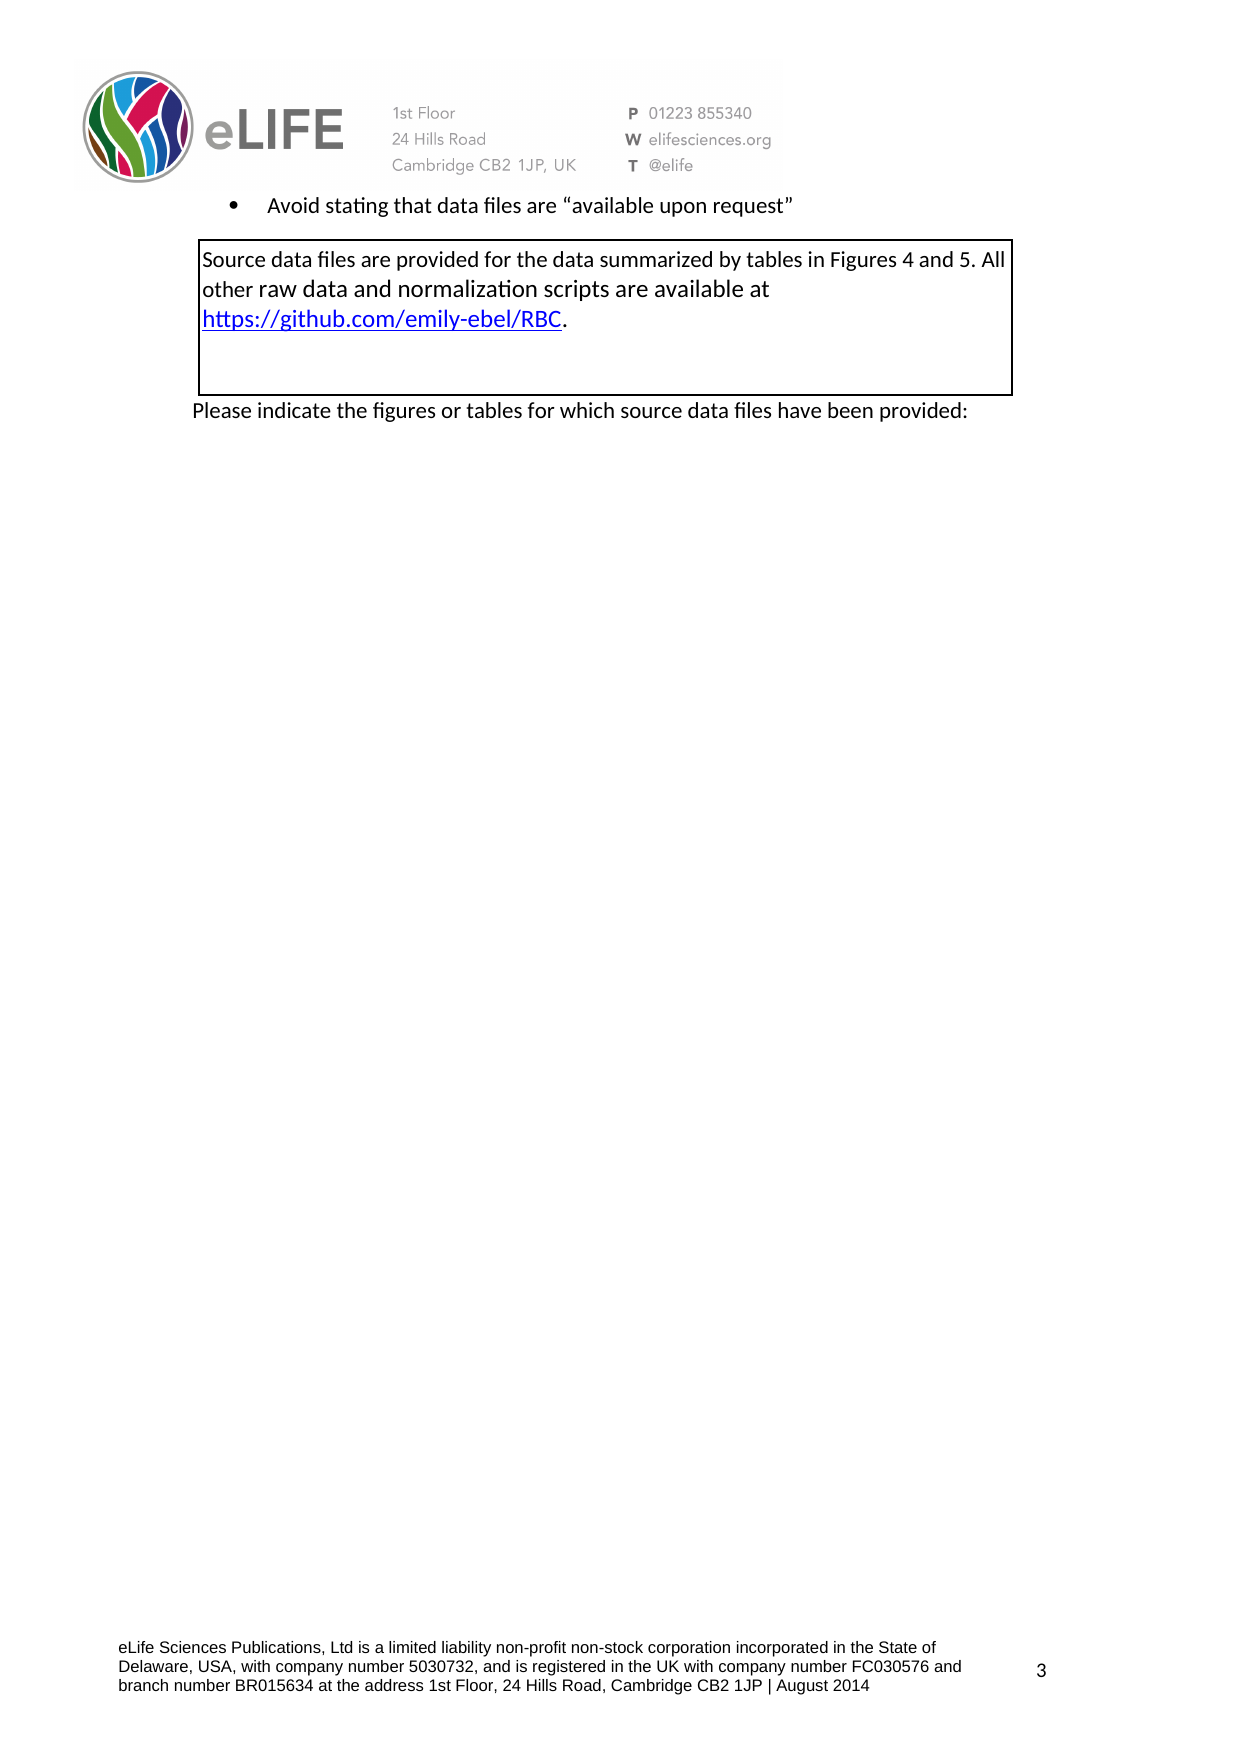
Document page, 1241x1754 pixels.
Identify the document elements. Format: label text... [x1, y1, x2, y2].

picture [73, 59, 784, 191]
text Please indicate the figures or tables for which source data files have been provided: [192, 239, 1053, 424]
text Source data files are provided for the data summarized by tables in Figures 4 and 5. All other raw data and normalization scripts are available at https://github.com/emily-ebel/RBC. [200, 243, 1011, 334]
list Avoid stating that data files are “available upon request” [229, 191, 1053, 219]
